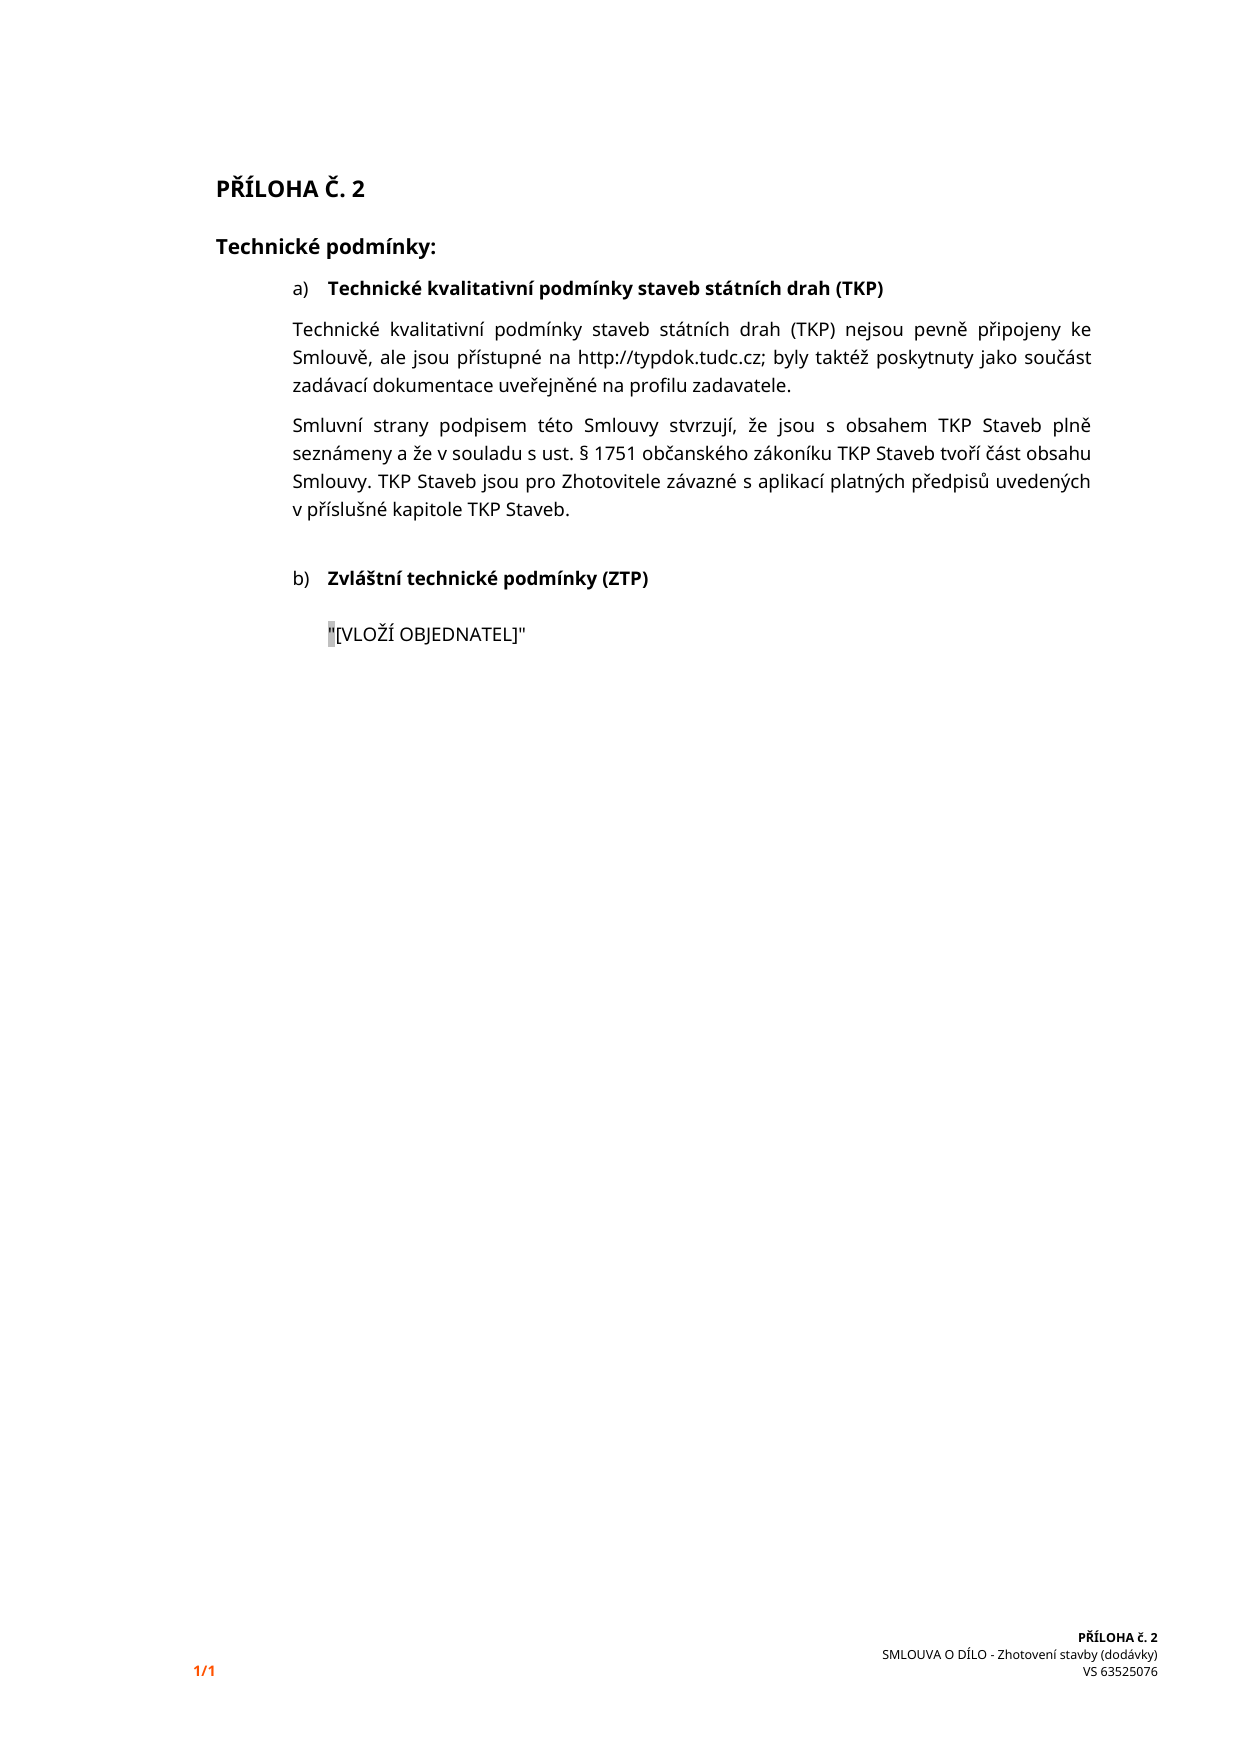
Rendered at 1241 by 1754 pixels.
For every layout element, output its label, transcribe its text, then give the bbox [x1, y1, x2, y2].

text Smluvní strany podpisem této Smlouvy stvrzují, že jsou s obsahem TKP Staveb plně seznámeny a že v souladu s ust. § 1751 občanského zákoníku TKP Staveb tvoří část obsahu Smlouvy. TKP Staveb jsou pro Zhotovitele závazné s aplikací platných předpisů uvedených v příslušné kapitole TKP Staveb. [292, 413, 1093, 522]
text Příloha č. 2 [216, 172, 1093, 204]
list Technické kvalitativní podmínky staveb státních drah (TKP) [292, 276, 1093, 301]
text Zvláštní technické podmínky (ZTP) [292, 565, 1093, 591]
text Technické kvalitativní podmínky staveb státních drah (TKP) nejsou pevně připojeny ke Smlouvě, ale jsou přístupné na http://typdok.tudc.cz; byly taktéž poskytnuty jako součást zadávací dokumentace uveřejněné na profilu zadavatele. [292, 316, 1093, 398]
text Technické podmínky: [216, 232, 1093, 260]
